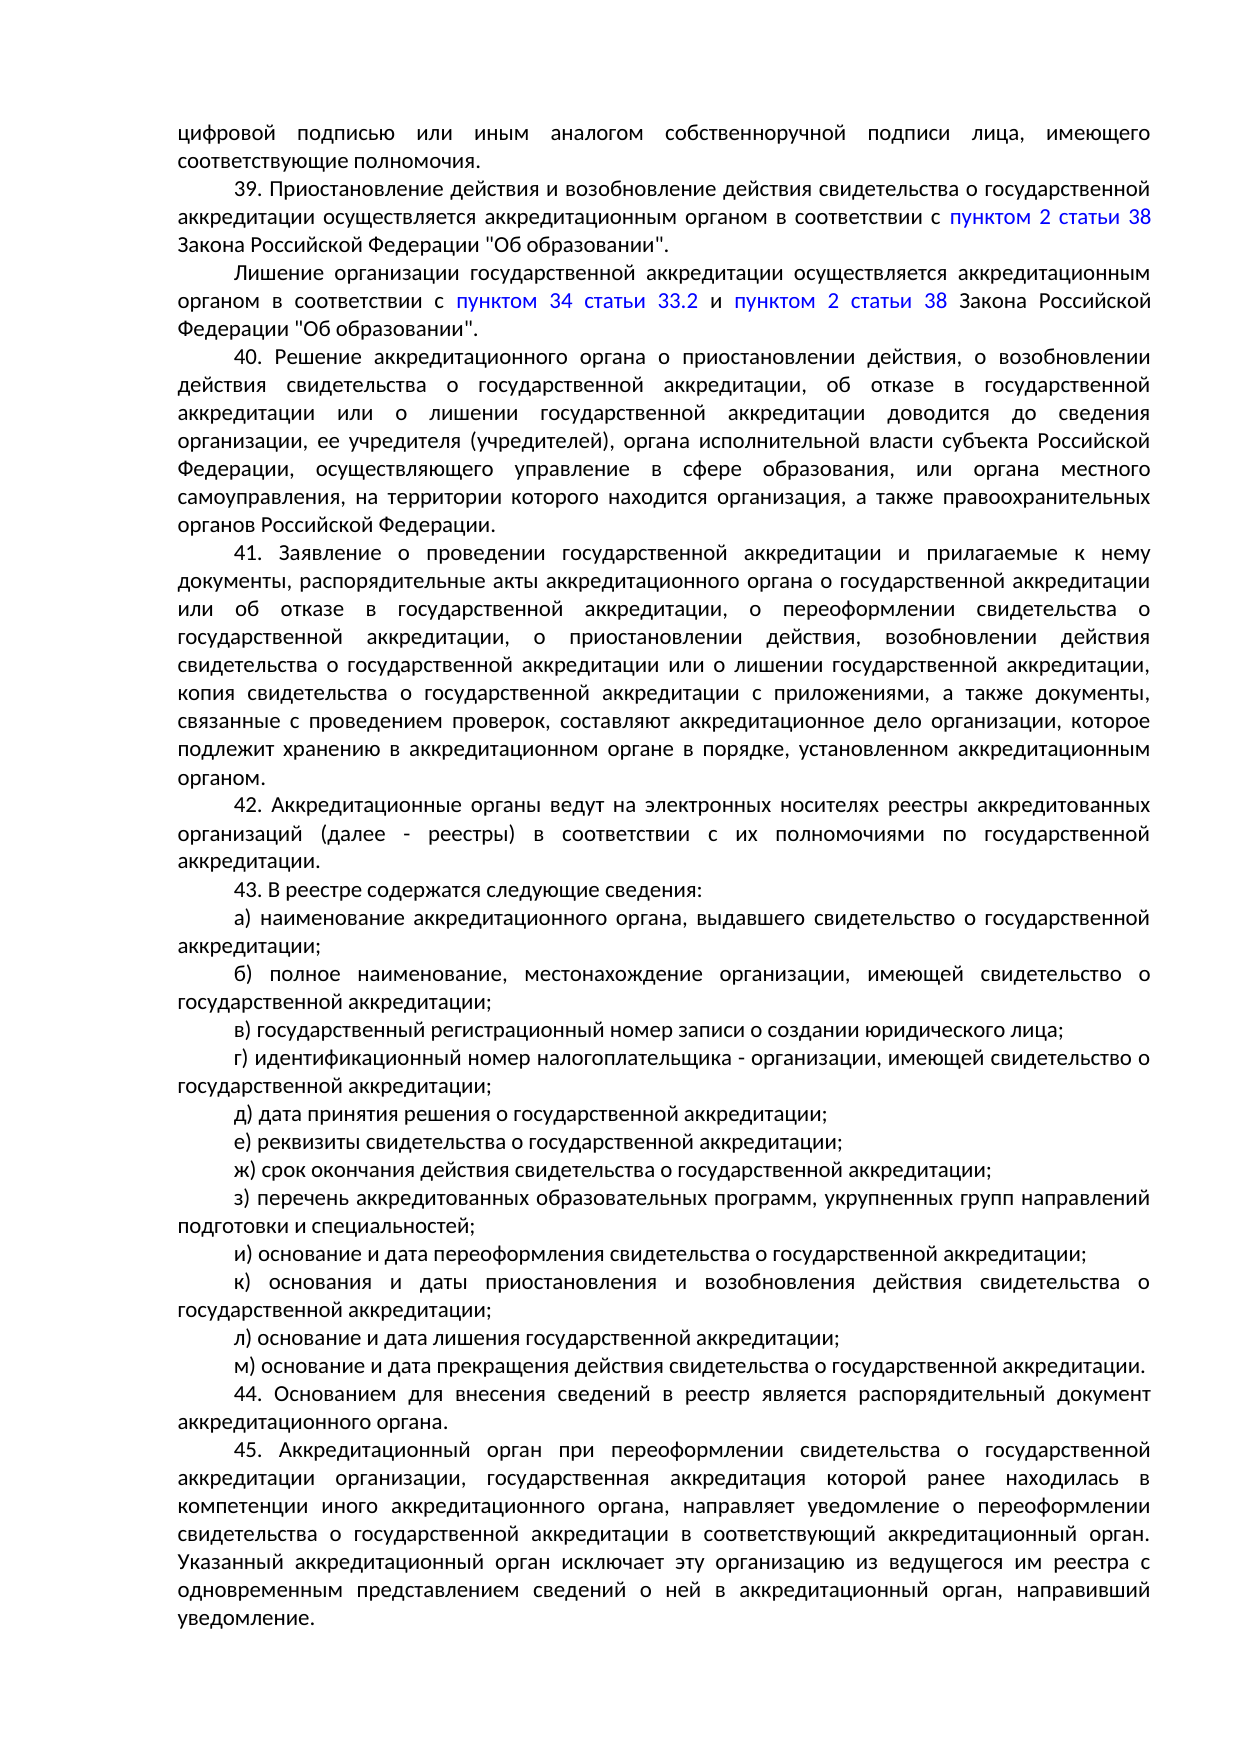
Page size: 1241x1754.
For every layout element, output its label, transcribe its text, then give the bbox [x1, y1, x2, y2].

text 40. Решение аккредитационного органа о приостановлении действия, о возобновлении действия свидетельства о государственной аккредитации, об отказе в государственной аккредитации или о лишении государственной аккредитации доводится до сведения организации, ее учредителя (учредителей), органа исполнительной власти субъекта Российской Федерации, осуществляющего управление в сфере образования, или органа местного самоуправления, на территории которого находится организация, а также правоохранительных органов Российской Федерации. [177, 342, 1152, 538]
text м) основание и дата прекращения действия свидетельства о государственной аккредитации. [177, 1351, 1152, 1379]
text Лишение организации государственной аккредитации осуществляется аккредитационным органом в соответствии с пунктом 34 статьи 33.2 и пунктом 2 статьи 38 Закона Российской Федерации "Об образовании". [177, 258, 1152, 342]
text з) перечень аккредитованных образовательных программ, укрупненных групп направлений подготовки и специальностей; [177, 1183, 1152, 1239]
text б) полное наименование, местонахождение организации, имеющей свидетельство о государственной аккредитации; [177, 959, 1152, 1015]
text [177, 118, 1152, 174]
text л) основание и дата лишения государственной аккредитации; [177, 1323, 1152, 1351]
text к) основания и даты приостановления и возобновления действия свидетельства о государственной аккредитации; [177, 1267, 1152, 1323]
text а) наименование аккредитационного органа, выдавшего свидетельство о государственной аккредитации; [177, 903, 1152, 959]
text е) реквизиты свидетельства о государственной аккредитации; [177, 1127, 1152, 1155]
text 45. Аккредитационный орган при переоформлении свидетельства о государственной аккредитации организации, государственная аккредитация которой ранее находилась в компетенции иного аккредитационного органа, направляет уведомление о переоформлении свидетельства о государственной аккредитации в соответствующий аккредитационный орган. Указанный аккредитационный орган исключает эту организацию из ведущегося им реестра с одновременным представлением сведений о ней в аккредитационный орган, направивший уведомление. [177, 1435, 1152, 1631]
text г) идентификационный номер налогоплательщика - организации, имеющей свидетельство о государственной аккредитации; [177, 1043, 1152, 1099]
text в) государственный регистрационный номер записи о создании юридического лица; [177, 1015, 1152, 1043]
text 44. Основанием для внесения сведений в реестр является распорядительный документ аккредитационного органа. [177, 1379, 1152, 1435]
text 39. Приостановление действия и возобновление действия свидетельства о государственной аккредитации осуществляется аккредитационным органом в соответствии с пунктом 2 статьи 38 Закона Российской Федерации "Об образовании". [177, 174, 1152, 258]
text 43. В реестре содержатся следующие сведения: [177, 875, 1152, 903]
text ж) срок окончания действия свидетельства о государственной аккредитации; [177, 1155, 1152, 1183]
text д) дата принятия решения о государственной аккредитации; [177, 1099, 1152, 1127]
text и) основание и дата переоформления свидетельства о государственной аккредитации; [177, 1239, 1152, 1267]
text 41. Заявление о проведении государственной аккредитации и прилагаемые к нему документы, распорядительные акты аккредитационного органа о государственной аккредитации или об отказе в государственной аккредитации, о переоформлении свидетельства о государственной аккредитации, о приостановлении действия, возобновлении действия свидетельства о государственной аккредитации или о лишении государственной аккредитации, копия свидетельства о государственной аккредитации с приложениями, а также документы, связанные с проведением проверок, составляют аккредитационное дело организации, которое подлежит хранению в аккредитационном органе в порядке, установленном аккредитационным органом. [177, 538, 1152, 791]
text 42. Аккредитационные органы ведут на электронных носителях реестры аккредитованных организаций (далее - реестры) в соответствии с их полномочиями по государственной аккредитации. [177, 791, 1152, 875]
